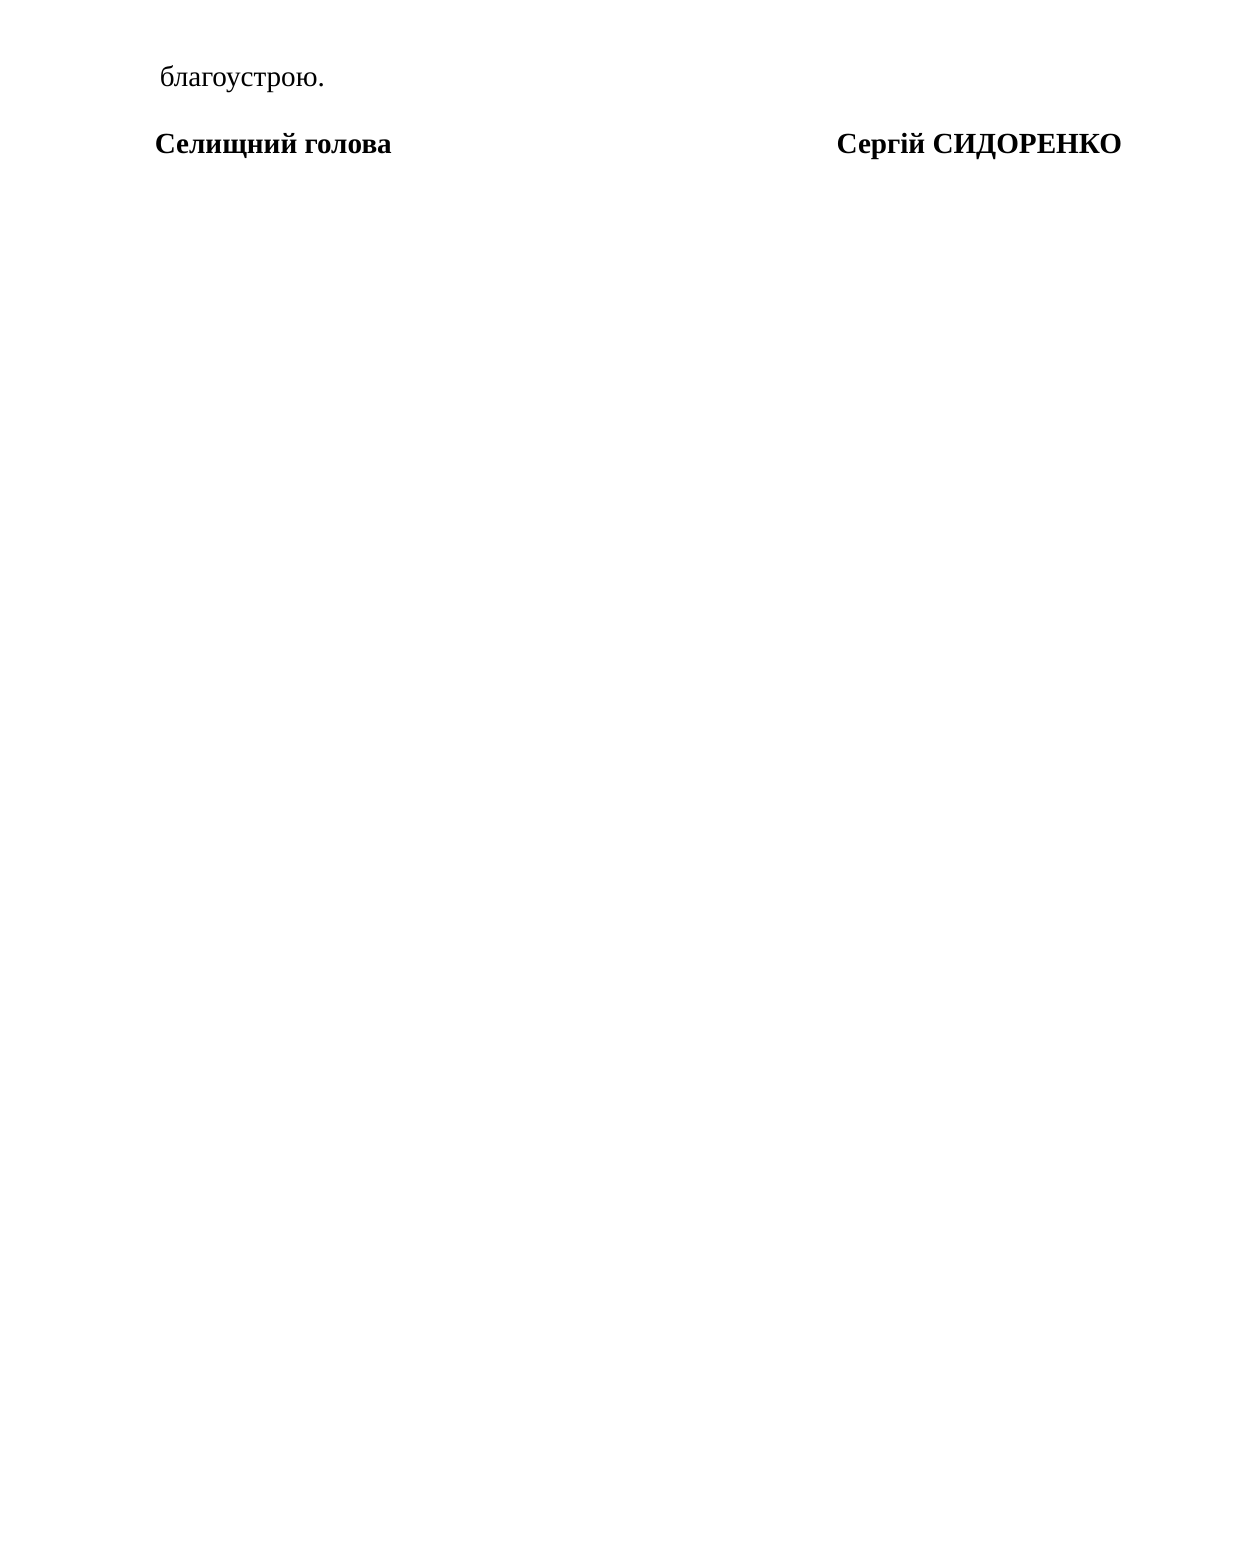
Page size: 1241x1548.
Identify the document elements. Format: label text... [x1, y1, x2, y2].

text Селищний голова Сергій СИДОРЕНКО [118, 126, 1181, 160]
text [159, 59, 1181, 93]
